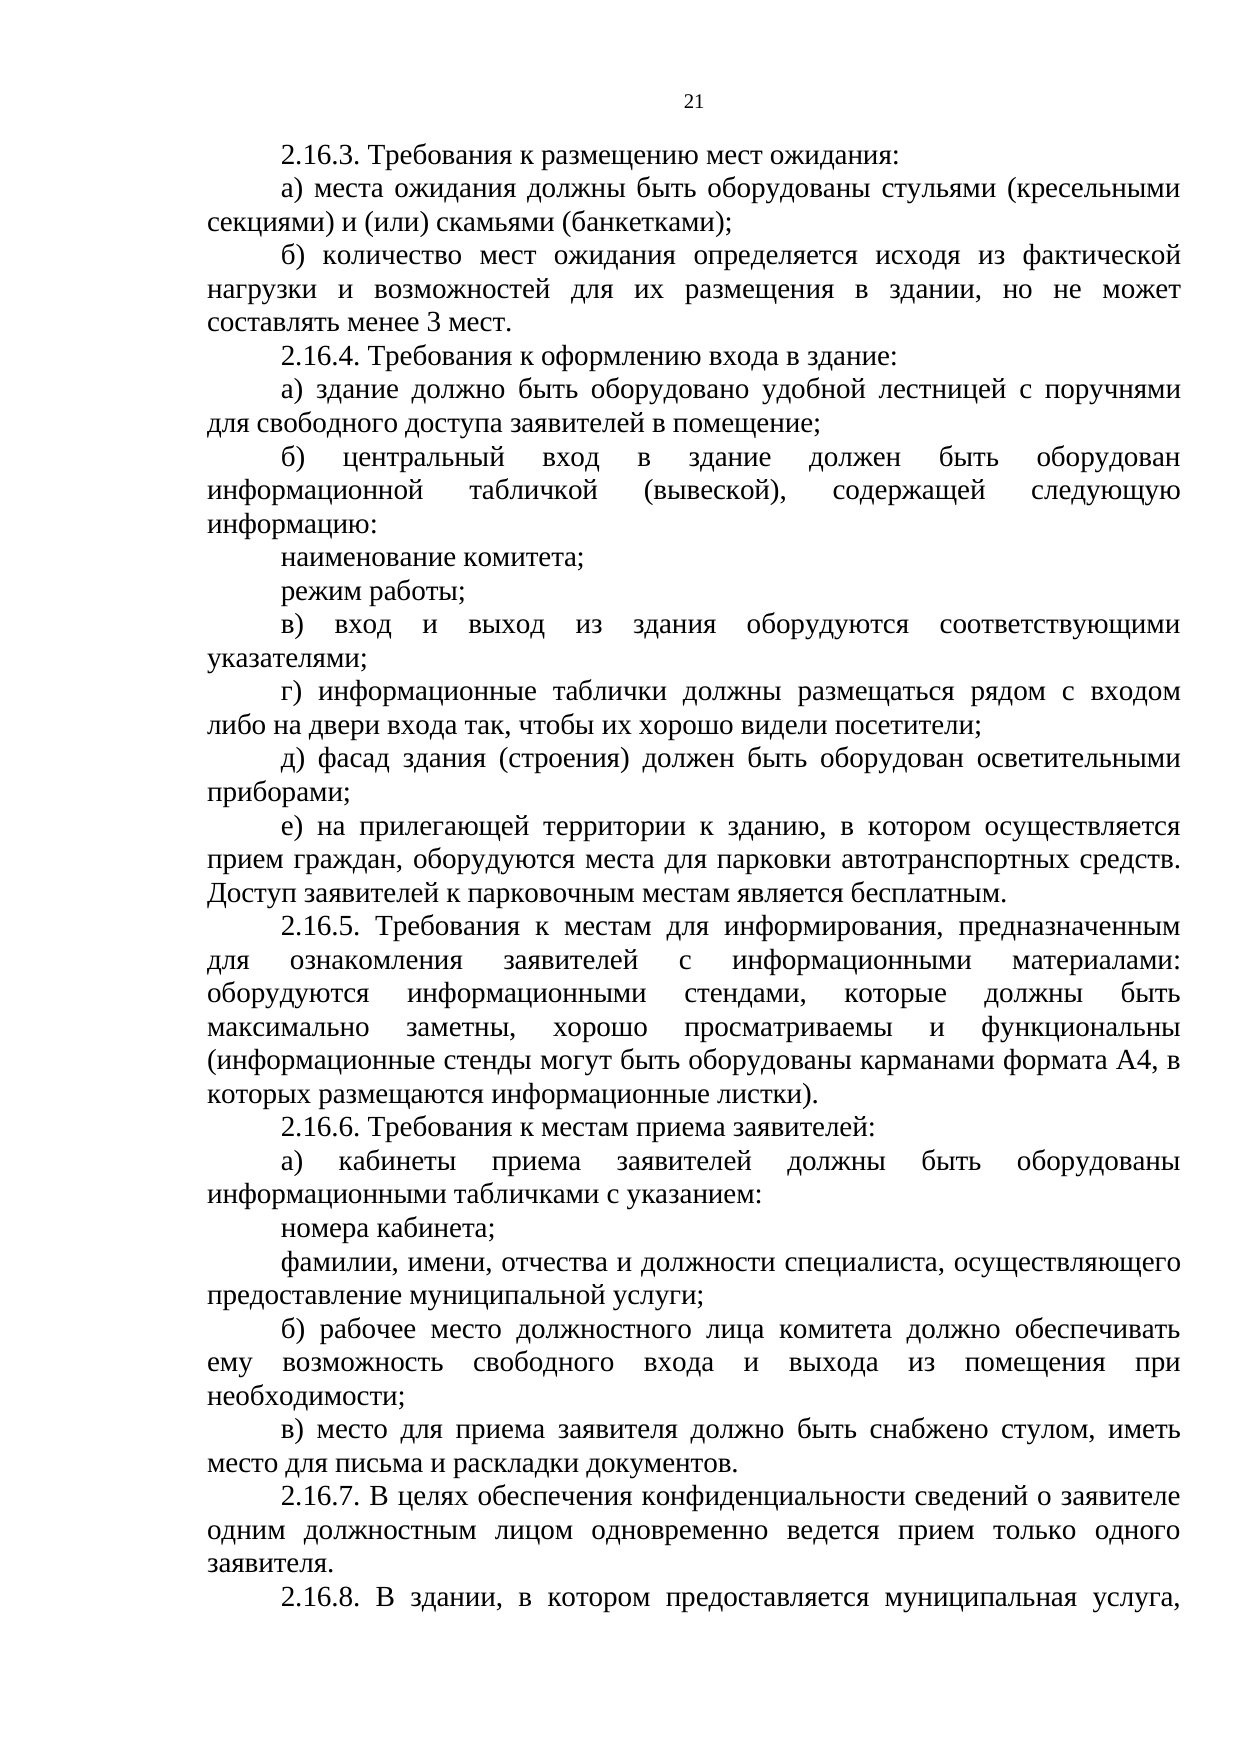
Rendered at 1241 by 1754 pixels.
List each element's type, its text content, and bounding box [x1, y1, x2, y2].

text д) фасад здания (строения) должен быть оборудован осветительными приборами; [207, 741, 1181, 808]
text 2.16.8. В здании, в котором предоставляется муниципальная услуга, создаются условия для прохода инвалидов и маломобильных групп населения. [207, 1579, 1181, 1613]
text номера кабинета; [207, 1210, 1181, 1244]
text 2.16.7. В целях обеспечения конфиденциальности сведений о заявителе одним должностным лицом одновременно ведется прием только одного заявителя. [207, 1478, 1181, 1579]
text а) здание должно быть оборудовано удобной лестницей с поручнями для свободного доступа заявителей в помещение; [207, 372, 1181, 439]
text 2.16.5. Требования к местам для информирования, предназначенным для ознакомления заявителей с информационными материалами: оборудуются информационными стендами, которые должны быть максимально заметны, хорошо просматриваемы и функциональны (информационные стенды могут быть оборудованы карманами формата А4, в которых размещаются информационные листки). [207, 908, 1181, 1109]
text наименование комитета; [207, 539, 1181, 573]
text в) место для приема заявителя должно быть снабжено стулом, иметь место для письма и раскладки документов. [207, 1411, 1181, 1478]
text б) рабочее место должностного лица комитета должно обеспечивать ему возможность свободного входа и выхода из помещения при необходимости; [207, 1311, 1181, 1411]
text а) места ожидания должны быть оборудованы стульями (кресельными секциями) и (или) скамьями (банкетками); [207, 170, 1181, 237]
text г) информационные таблички должны размещаться рядом с входом либо на двери входа так, чтобы их хорошо видели посетители; [207, 673, 1181, 741]
text б) центральный вход в здание должен быть оборудован информационной табличкой (вывеской), содержащей следующую информацию: [207, 439, 1181, 539]
text е) на прилегающей территории к зданию, в котором осуществляется прием граждан, оборудуются места для парковки автотранспортных средств. Доступ заявителей к парковочным местам является бесплатным. [207, 808, 1181, 908]
text 2.16.4. Требования к оформлению входа в здание: [207, 338, 1181, 372]
text б) количество мест ожидания определяется исходя из фактической нагрузки и возможностей для их размещения в здании, но не может составлять менее 3 мест. [207, 237, 1181, 338]
text режим работы; [207, 573, 1181, 606]
text в) вход и выход из здания оборудуются соответствующими указателями; [207, 606, 1181, 673]
text фамилии, имени, отчества и должности специалиста, осуществляющего предоставление муниципальной услуги; [207, 1244, 1181, 1311]
text 2.16.3. Требования к размещению мест ожидания: [207, 137, 1181, 170]
text 2.16.6. Требования к местам приема заявителей: [207, 1109, 1181, 1143]
text а) кабинеты приема заявителей должны быть оборудованы информационными табличками с указанием: [207, 1143, 1181, 1210]
